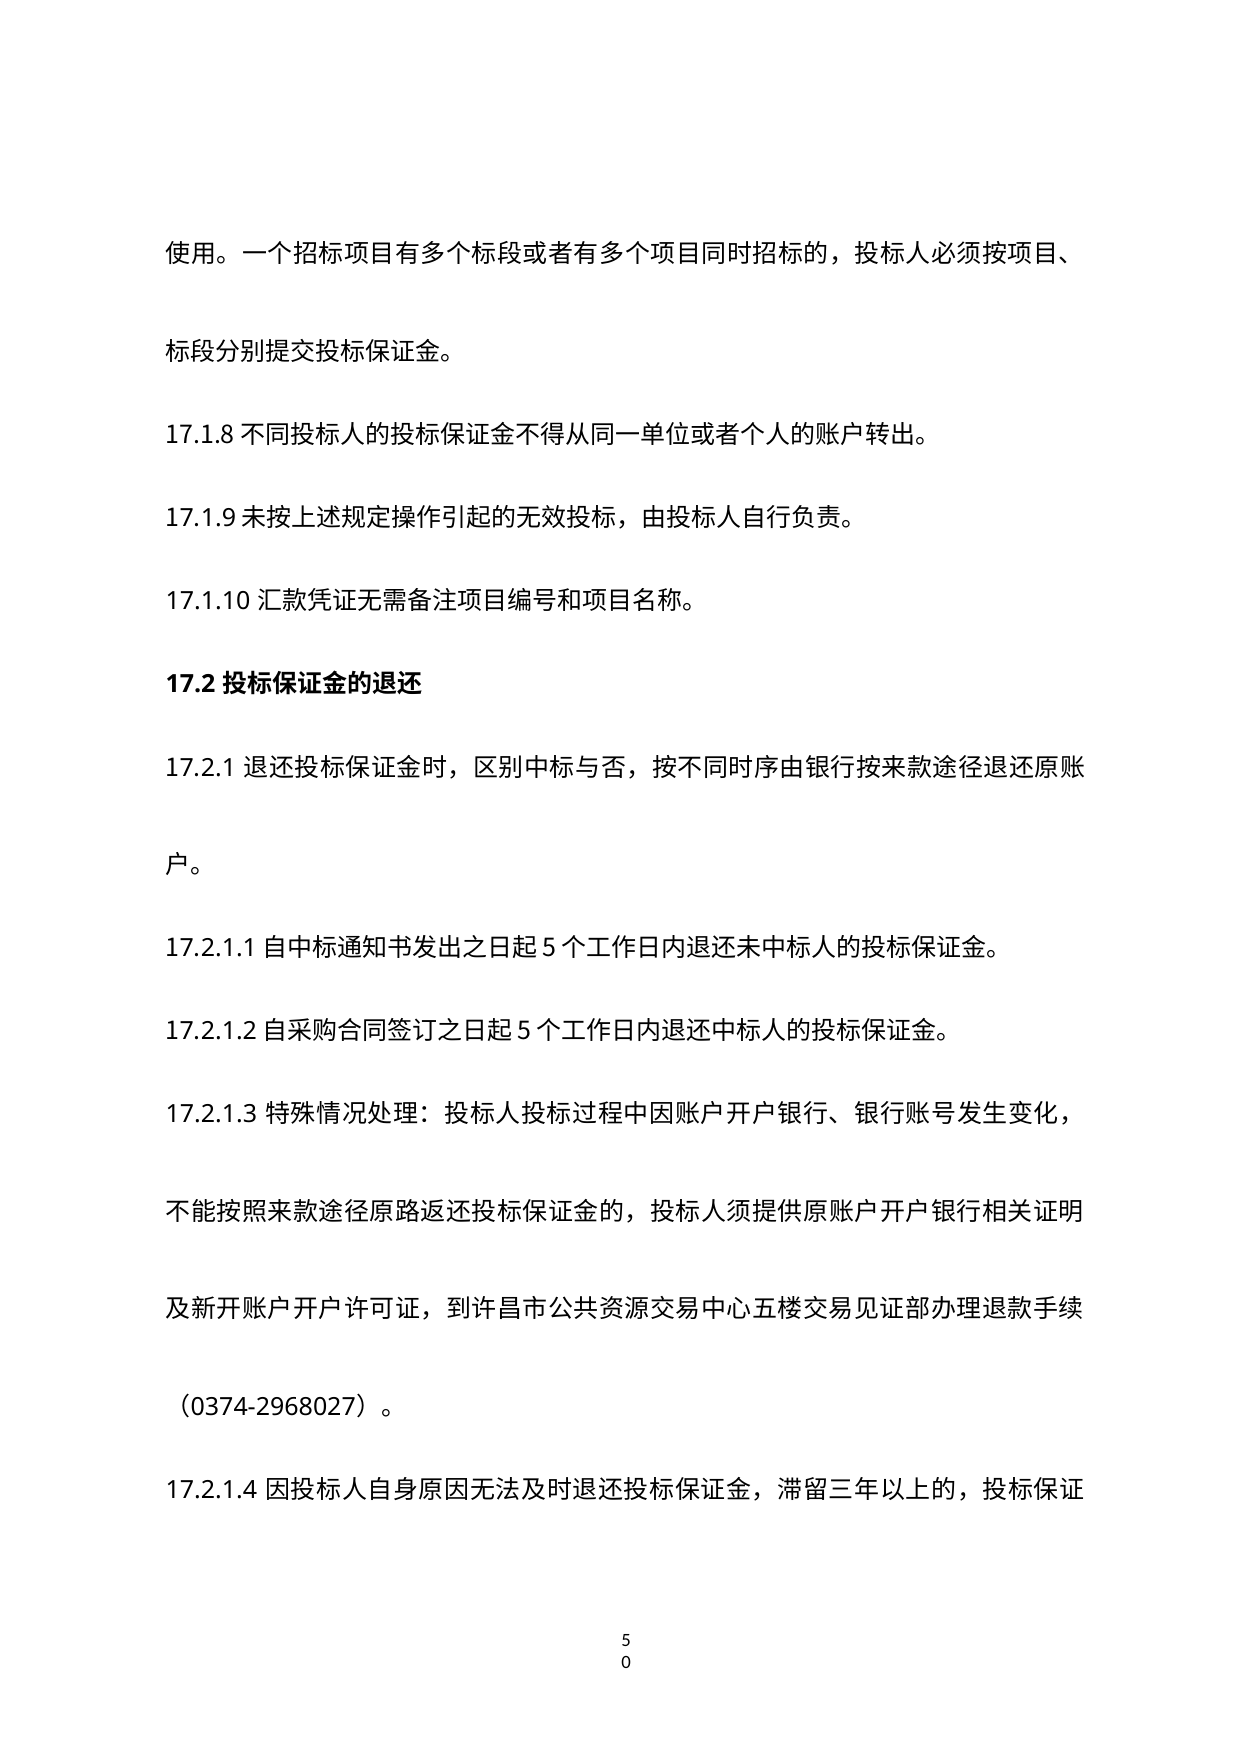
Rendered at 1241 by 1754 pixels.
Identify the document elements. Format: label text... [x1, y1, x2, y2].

text 17.2.1 退还投标保证金时，区别中标与否，按不同时序由银行按来款途径退还原账户。 [165, 733, 1087, 895]
text 17.2.1.2 自采购合同签订之日起5个工作日内退还中标人的投标保证金。 [165, 996, 1087, 1061]
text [165, 1455, 1087, 1520]
text 17.1.8 不同投标人的投标保证金不得从同一单位或者个人的账户转出。 [165, 400, 1087, 465]
text 17.2.1.3 特殊情况处理：投标人投标过程中因账户开户银行、银行账号发生变化，不能按照来款途径原路返还投标保证金的，投标人须提供原账户开户银行相关证明及新开账户开户许可证，到许昌市公共资源交易中心五楼交易见证部办理退款手续（0374-2968027）。 [165, 1079, 1087, 1437]
text 17.1.9 未按上述规定操作引起的无效投标，由投标人自行负责。 [165, 483, 1087, 548]
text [165, 219, 1087, 382]
text 17.1.10 汇款凭证无需备注项目编号和项目名称。 [165, 566, 1087, 631]
text 17.2 投标保证金的退还 [165, 649, 1087, 714]
text 17.2.1.1 自中标通知书发出之日起5个工作日内退还未中标人的投标保证金。 [165, 913, 1087, 978]
